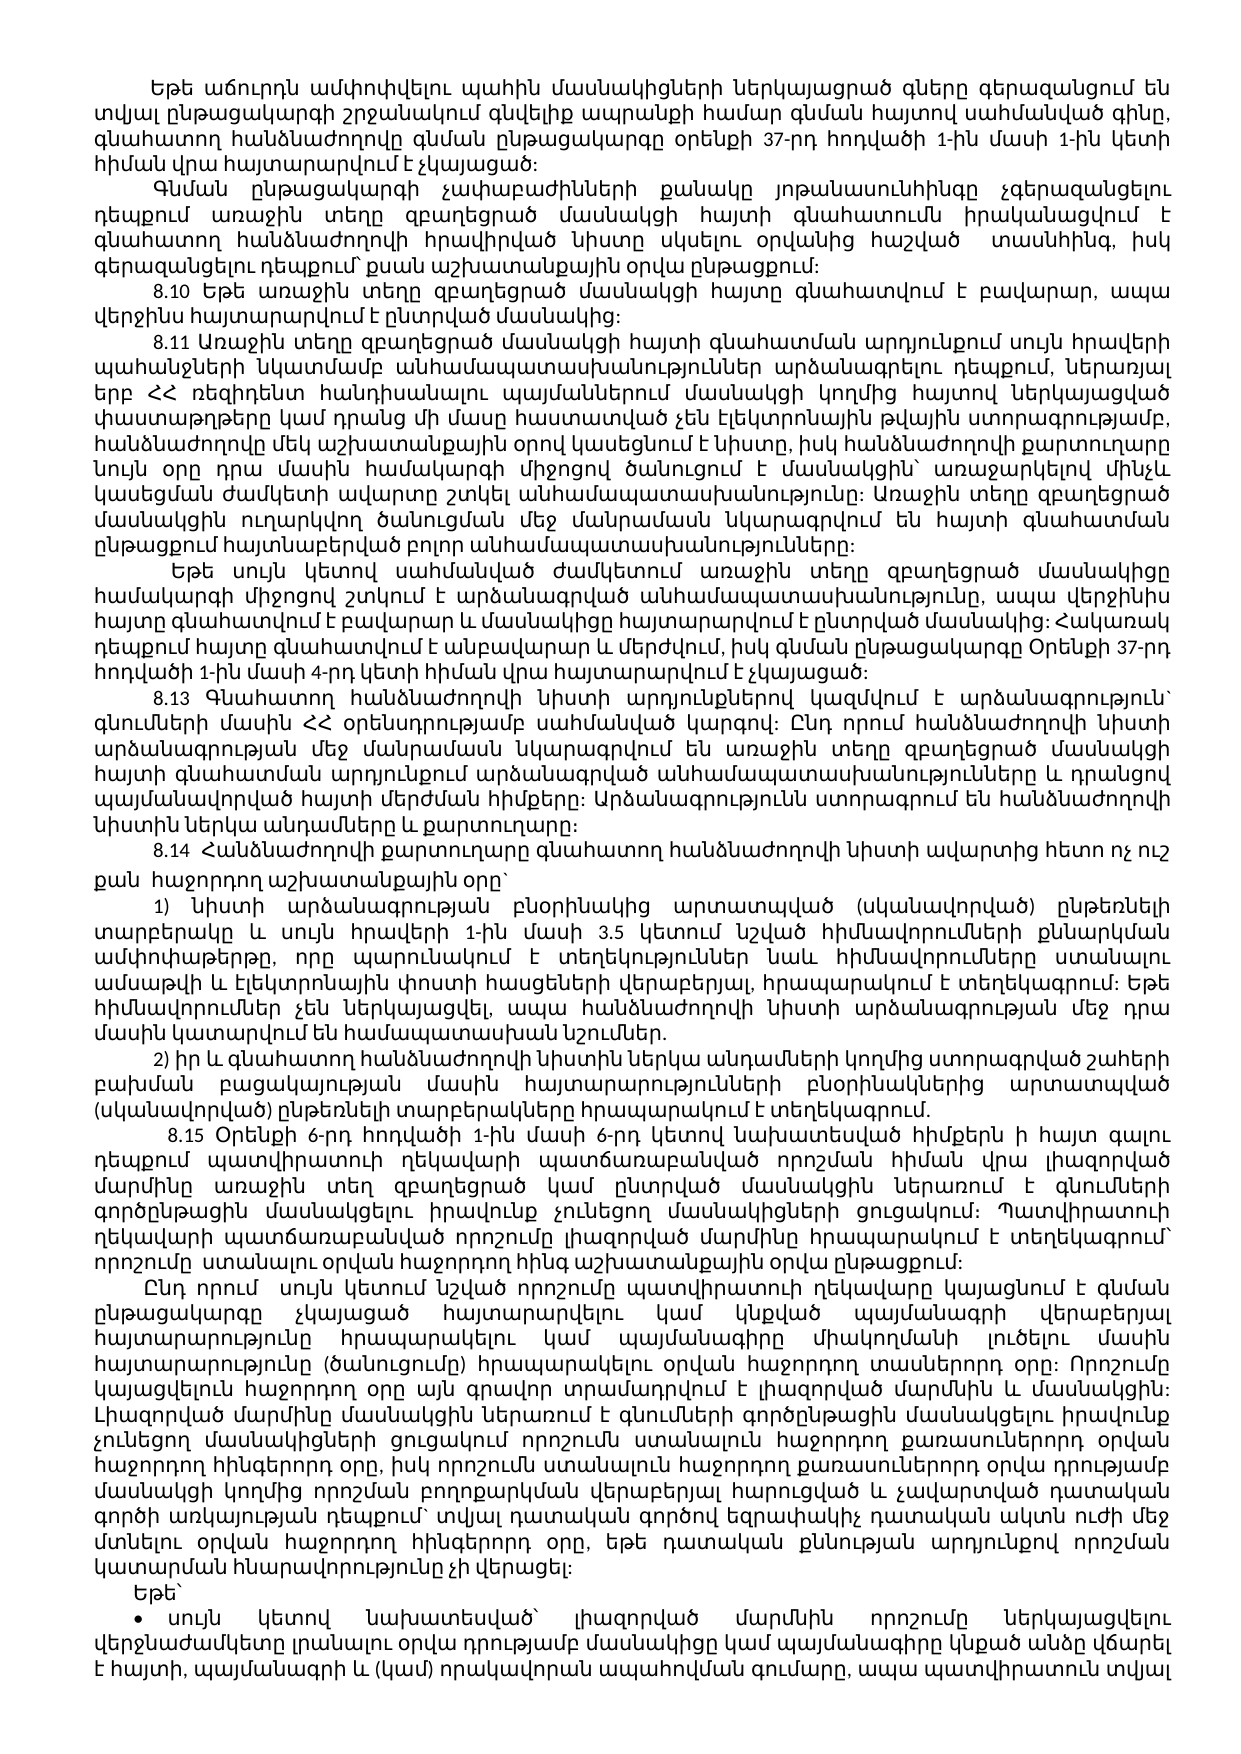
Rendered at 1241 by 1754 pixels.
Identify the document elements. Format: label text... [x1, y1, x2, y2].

text 8.11 Առաջին տեղը զբաղեցրած մասնակցի հայտի գնահատման արդյունքում սույն հրավերի պահանջների նկատմամբ անհամապատասխանություններ արձանագրելու դեպքում, ներառյալ երբ ՀՀ ռեզիդենտ հանդիսանալու պայմաններում մասնակցի կողմից հայտով ներկայացված փաստաթղթերը կամ դրանց մի մասը հաստատված չեն էլեկտրոնային թվային ստորագրությամբ, հանձնաժողովը մեկ աշխատանքային օրով կասեցնում է նիստը, իսկ հանձնաժողովի քարտուղարը նույն օրը դրա մասին համակարգի միջոցով ծանուցում է մասնակցին՝ առաջարկելով մինչև կասեցման ժամկետի ավարտը շտկել անհամապատասխանությունը: Առաջին տեղը զբաղեցրած մասնակցին ուղարկվող ծանուցման մեջ մանրամասն նկարագրվում են հայտի գնահատման ընթացքում հայտնաբերված բոլոր անհամապատասխանությունները: [94, 329, 1171, 558]
text Գնման ընթացակարգի չափաբաժինների քանակը յոթանասունհինգը չգերազանցելու դեպքում առաջին տեղը զբաղեցրած մասնակցի հայտի գնահատումն իրականացվում է գնահատող հանձնաժողովի հրավիրված նիստը սկսելու օրվանից հաշված տասնհինգ, իսկ գերազանցելու դեպքում՝ քսան աշխատանքային օրվա ընթացքում: [94, 177, 1171, 278]
text 8.15 Օրենքի 6-րդ հոդվածի 1-ին մասի 6-րդ կետով նախատեսված հիմքերն ի հայտ գալու դեպքում պատվիրատուի ղեկավարի պատճառաբանված որոշման հիման վրա լիազորված մարմինը առաջին տեղ զբաղեցրած կամ ընտրված մասնակցին ներառում է գնումների գործընթացին մասնակցելու իրավունք չունեցող մասնակիցների ցուցակում։ Պատվիրատուի ղեկավարի պատճառաբանված որոշումը լիազորված մարմինը հրապարակում է տեղեկագրում՝ որոշումը ստանալու օրվան հաջորդող հինգ աշխատանքային օրվա ընթացքում: [94, 1122, 1171, 1275]
text 8.14 Հանձնաժողովի քարտուղարը գնահատող հանձնաժողովի նիստի ավարտից հետո ոչ ուշ քան հաջորդող աշխատանքային օրը` [94, 837, 1171, 893]
text Ընդ որում սույն կետում նշված որոշումը պատվիրատուի ղեկավարը կայացնում է գնման ընթացակարգը չկայացած հայտարարվելու կամ կնքված պայմանագրի վերաբերյալ հայտարարությունը հրապարակելու կամ պայմանագիրը միակողմանի լուծելու մասին հայտարարությունը (ծանուցումը) հրապարակելու օրվան հաջորդող տասներորդ օրը: Որոշումը կայացվելուն հաջորդող օրը այն գրավոր տրամադրվում է լիազորված մարմնին և մասնակցին: Լիազորված մարմինը մասնակցին ներառում է գնումների գործընթացին մասնակցելու իրավունք չունեցող մասնակիցների ցուցակում որոշումն ստանալուն հաջորդող քառասուներորդ օրվան հաջորդող հինգերորդ օրը, իսկ որոշումն ստանալուն հաջորդող քառասուներորդ օրվա դրությամբ մասնակցի կողմից որոշման բողոքարկման վերաբերյալ հարուցված և չավարտված դատական գործի առկայության դեպքում` տվյալ դատական գործով եզրափակիչ դատական ակտն ուժի մեջ մտնելու օրվան հաջորդող հինգերորդ օրը, եթե դատական քննության արդյունքով որոշման կատարման հնարավորությունը չի վերացել: [94, 1275, 1171, 1580]
text Եթե աճուրդն ամփոփվելու պահին մասնակիցների ներկայացրած գները գերազանցում են տվյալ ընթացակարգի շրջանակում գնվելիք ապրանքի համար գնման հայտով սահմանված գինը, գնահատող հանձնաժողովը գնման ընթացակարգը օրենքի 37-րդ հոդվածի 1-ին մասի 1-ին կետի հիման վրա հայտարարվում է չկայացած: [94, 75, 1171, 177]
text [94, 1605, 1171, 1681]
text Եթե՝ [94, 1580, 1171, 1605]
text 8.10 Եթե առաջին տեղը զբաղեցրած մասնակցի հայտը գնահատվում է բավարար, ապա վերջինս հայտարարվում է ընտրված մասնակից: [94, 278, 1171, 329]
text 2) իր և գնահատող հանձնաժողովի նիստին ներկա անդամների կողմից ստորագրված շահերի բախման բացակայության մասին հայտարարությունների բնօրինակներից արտատպված (սկանավորված) ընթեռնելի տարբերակները հրապարակում է տեղեկագրում. [94, 1046, 1171, 1122]
text 8.13 Գնահատող հանձնաժողովի նիստի արդյունքներով կազմվում է արձանագրություն` գնումների մասին ՀՀ օրենսդրությամբ սահմանված կարգով: Ընդ որում հանձնաժողովի նիստի արձանագրության մեջ մանրամասն նկարագրվում են առաջին տեղը զբաղեցրած մասնակցի հայտի գնահատման արդյունքում արձանագրված անհամապատասխանությունները և դրանցով պայմանավորված հայտի մերժման հիմքերը: Արձանագրությունն ստորագրում են հանձնաժողովի նիստին ներկա անդամները և քարտուղարը։ [94, 685, 1171, 837]
text 1) նիստի արձանագրության բնօրինակից արտատպված (սկանավորված) ընթեռնելի տարբերակը և սույն հրավերի 1-ին մասի 3.5 կետում նշված հիմնավորումների քննարկման ամփոփաթերթը, որը պարունակում է տեղեկություններ նաև հիմնավորումները ստանալու ամսաթվի և էլեկտրոնային փոստի հասցեների վերաբերյալ, հրապարակում է տեղեկագրում: Եթե հիմնավորումներ չեն ներկայացվել, ապա հանձնաժողովի նիստի արձանագրության մեջ դրա մասին կատարվում են համապատասխան նշումներ. [94, 893, 1171, 1046]
text Եթե սույն կետով սահմանված ժամկետում առաջին տեղը զբաղեցրած մասնակիցը համակարգի միջոցով շտկում է արձանագրված անհամապատասխանությունը, ապա վերջինիս հայտը գնահատվում է բավարար և մասնակիցը հայտարարվում է ընտրված մասնակից: Հակառակ դեպքում հայտը գնահատվում է անբավարար և մերժվում, իսկ գնման ընթացակարգը Օրենքի 37-րդ հոդվածի 1-ին մասի 4-րդ կետի հիման վրա հայտարարվում է չկայացած: [94, 558, 1171, 685]
